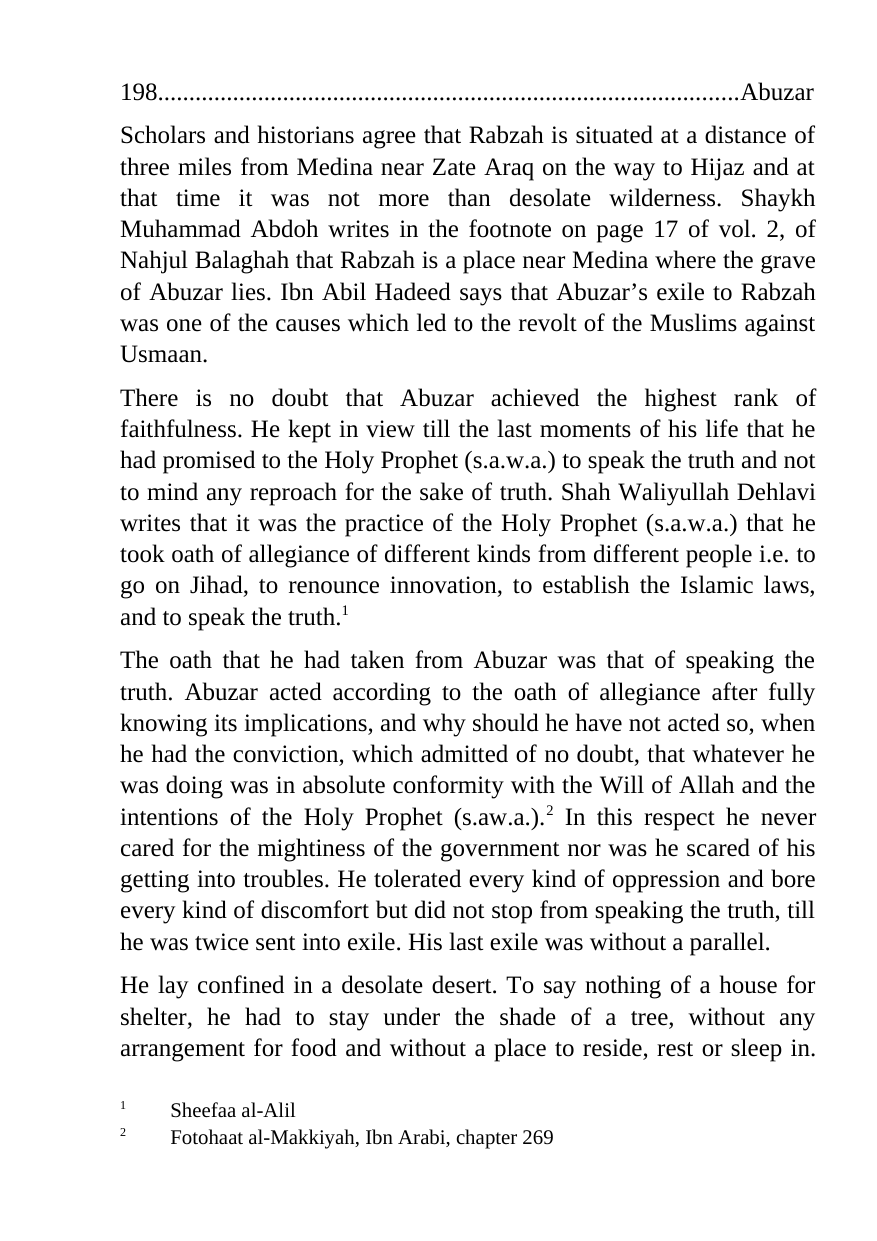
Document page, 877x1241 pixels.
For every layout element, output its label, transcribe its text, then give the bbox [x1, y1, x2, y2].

text The oath that he had taken from Abuzar was that of speaking the truth. Abuzar acted according to the oath of allegiance after fully knowing its implications, and why should he have not acted so, when he had the conviction, which admitted of no doubt, that whatever he was doing was in absolute conformity with the Will of Allah and the intentions of the Holy Prophet (s.aw.a.). In this respect he never cared for the mightiness of the government nor was he scared of his getting into troubles. He tolerated every kind of oppression and bore every kind of discomfort but did not stop from speaking the truth, till he was twice sent into exile. His last exile was without a parallel. [120, 644, 817, 956]
text Scholars and historians agree that Rabzah is situated at a distance of three miles from Medina near Zate Araq on the way to Hijaz and at that time it was not more than desolate wilderness. Shaykh Muhammad Abdoh writes in the footnote on page 17 of vol. 2, of Nahjul Balaghah that Rabzah is a place near Medina where the grave of Abuzar lies. Ibn Abil Hadeed says that Abuzar’s exile to Rabzah was one of the causes which led to the revolt of the Muslims against Usmaan. [120, 119, 817, 369]
text There is no doubt that Abuzar achieved the highest rank of faithfulness. He kept in view till the last moments of his life that he had promised to the Holy Prophet (s.a.w.a.) to speak the truth and not to mind any reproach for the sake of truth. Shah Waliyullah Dehlavi writes that it was the practice of the Holy Prophet (s.a.w.a.) that he took oath of allegiance of different kinds from different people i.e. to go on Jihad, to renounce innovation, to establish the Islamic laws, and to speak the truth. [120, 381, 817, 631]
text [120, 969, 817, 1062]
